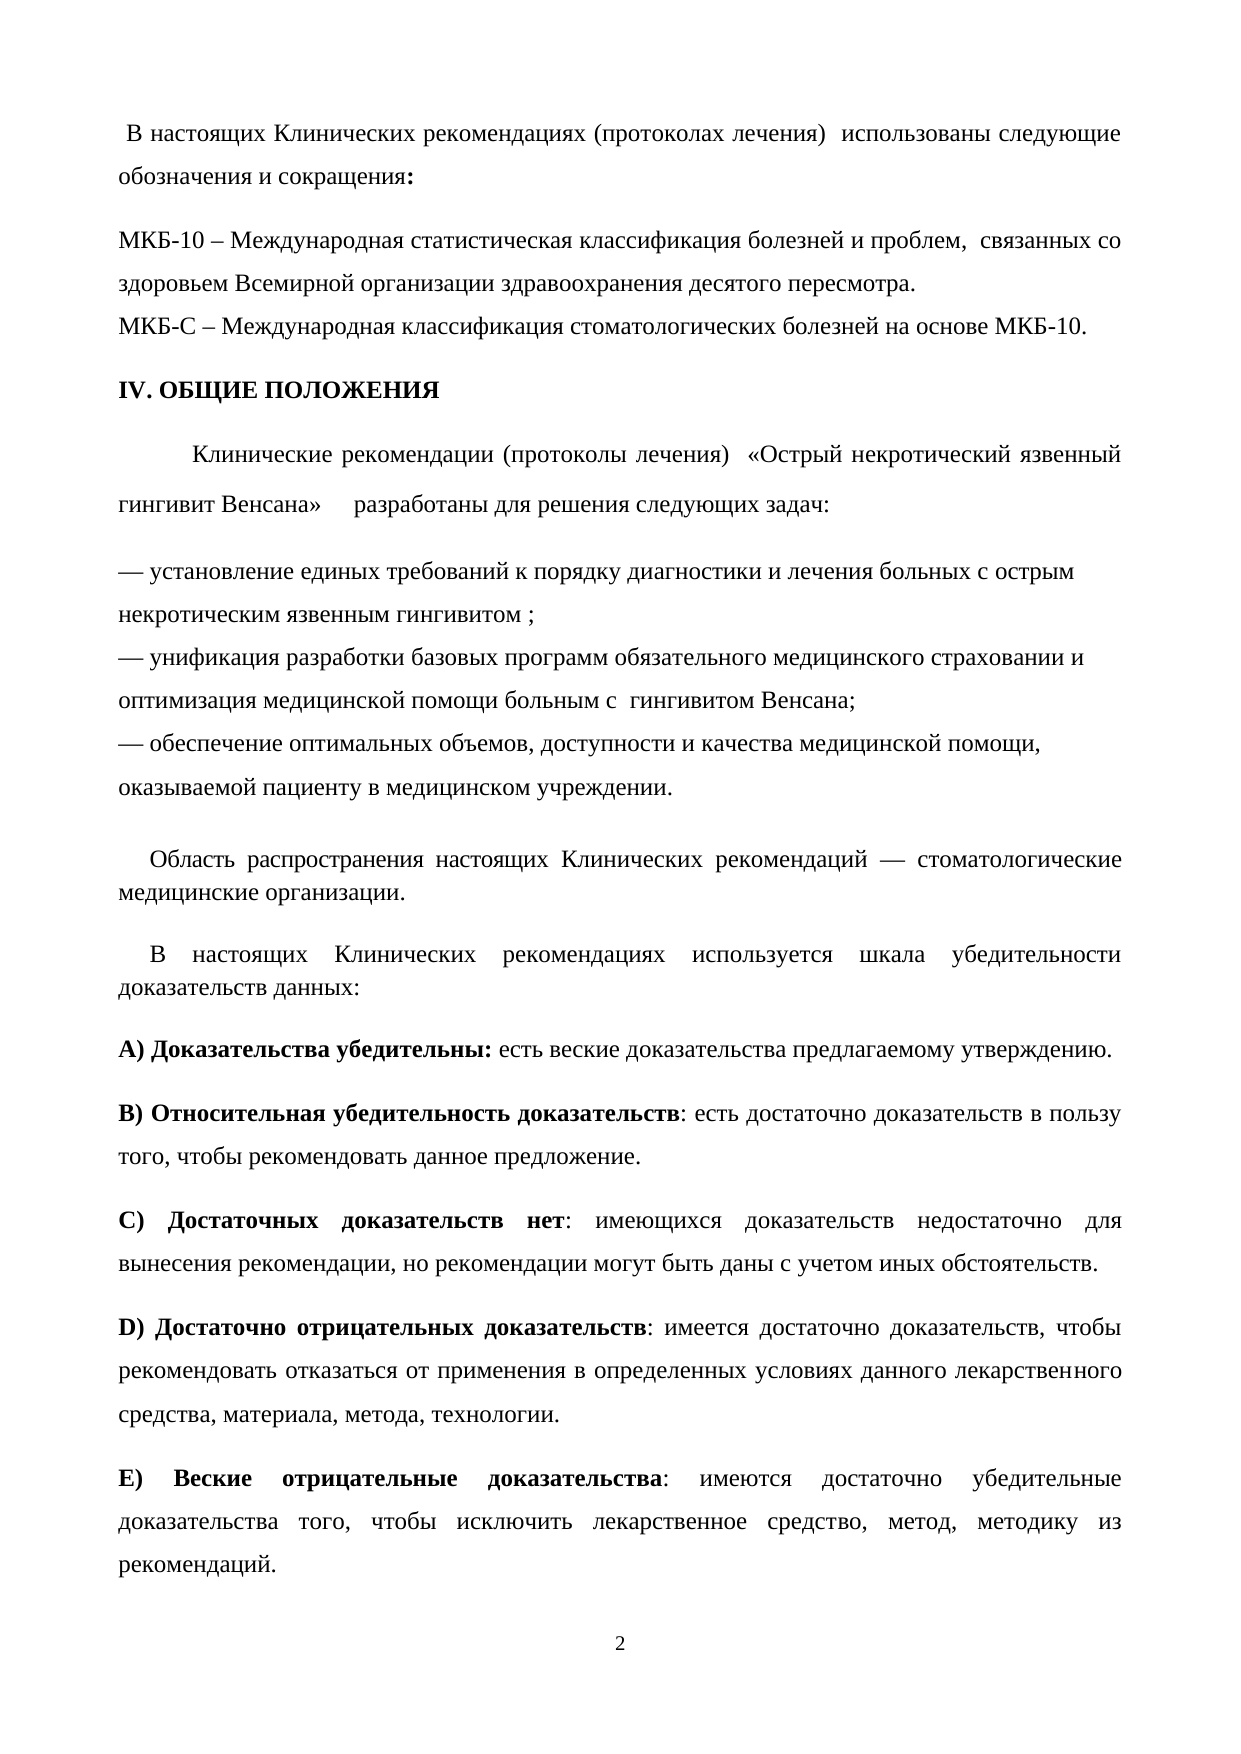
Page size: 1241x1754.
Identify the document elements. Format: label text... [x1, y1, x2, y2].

text Область распространения настоящих Клинических рекомендаций — стоматологические медицинские организации. [118, 844, 1122, 906]
text В настоящих Клинических рекомендациях (протоколах лечения) использованы следующие обозначения и сокращения: [118, 118, 1122, 190]
text МКБ-10 – Международная статистическая классификация болезней и проблем, связанных со здоровьем Всемирной организации здравоохранения десятого пересмотра. [118, 225, 1122, 297]
text D) Достаточно отрицательных доказательств: имеется достаточно доказательств, чтобы рекомендовать отказаться от применения в определенных условиях данного лекарственного средства, материала, метода, технологии. [118, 1312, 1122, 1427]
text Клинические рекомендации (протоколы лечения) «Острый некротический язвенный гингивит Венсана» разработаны для решения следующих задач: [118, 439, 1122, 518]
text C) Достаточных доказательств нет: имеющихся доказательств недостаточно для вынесения рекомендации, но рекомендации могут быть даны с учетом иных обстоятельств. [118, 1205, 1122, 1277]
text A) Доказательства убедительны: есть веские доказательства предлагаемому утверждению. [118, 1034, 1122, 1063]
text B) Относительная убедительность доказательств: есть достаточно доказательств в пользу того, чтобы рекомендовать данное предложение. [118, 1098, 1122, 1170]
text В настоящих Клинических рекомендациях используется шкала убедительности доказательств данных: [118, 939, 1122, 1001]
text — обеспечение оптимальных объемов, доступности и качества медицинской помощи, оказываемой пациенту в медицинском учреждении. [118, 728, 1122, 800]
text — установление единых требований к порядку диагностики и лечения больных с острым некротическим язвенным гингивитом ; [118, 556, 1122, 628]
text IV. ОБЩИЕ ПОЛОЖЕНИЯ [118, 375, 1122, 404]
text — унификация разработки базовых программ обязательного медицинского страховании и оптимизация медицинской помощи больным с гингивитом Венсана; [118, 642, 1122, 714]
text E) Веские отрицательные доказательства: имеются достаточно убедительные доказательства того, чтобы исключить лекарственное средство, метод, методику из рекомендаций. [118, 1463, 1122, 1578]
text МКБ-С – Международная классификация стоматологических болезней на основе МКБ-10. [118, 311, 1122, 340]
